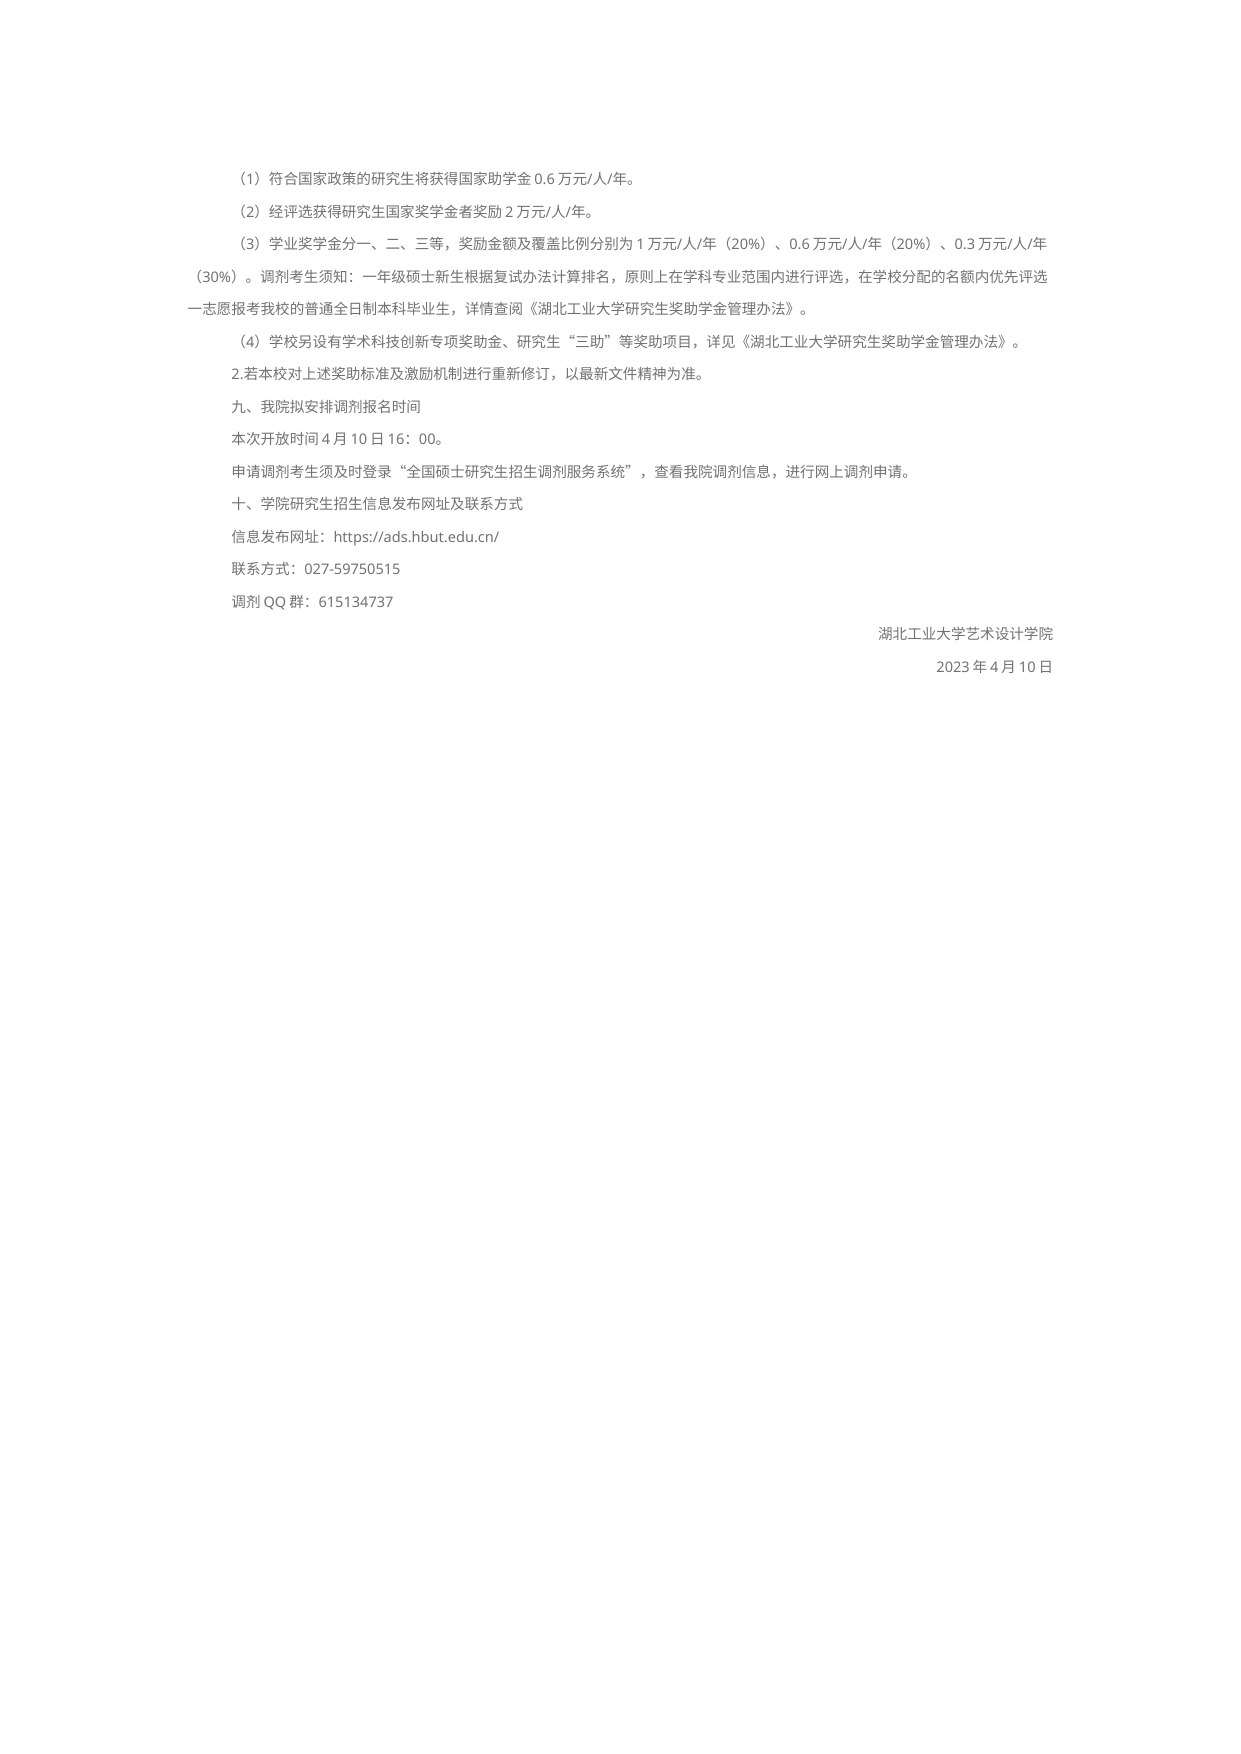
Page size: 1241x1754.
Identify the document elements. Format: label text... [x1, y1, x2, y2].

text 2023年4月10日 [187, 649, 1053, 682]
text 2.若本校对上述奖助标准及激励机制进行重新修订，以最新文件精神为准。 [187, 357, 1053, 389]
text 联系方式：027-59750515 [187, 552, 1053, 584]
text （3）学业奖学金分一、二、三等，奖励金额及覆盖比例分别为1万元/人/年（20%）、0.6万元/人/年（20%）、0.3万元/人/年（30%）。调剂考生须知：一年级硕士新生根据复试办法计算排名，原则上在学科专业范围内进行评选，在学校分配的名额内优先评选一志愿报考我校的普通全日制本科毕业生，详情查阅《湖北工业大学研究生奖助学金管理办法》。 [187, 227, 1053, 324]
text 湖北工业大学艺术设计学院 [187, 617, 1053, 649]
text 本次开放时间4月10日16：00。 [187, 422, 1053, 454]
text （4）学校另设有学术科技创新专项奖助金、研究生“三助”等奖助项目，详见《湖北工业大学研究生奖助学金管理办法》。 [187, 324, 1053, 357]
text 九、我院拟安排调剂报名时间 [187, 389, 1053, 422]
text 调剂QQ群：615134737 [187, 584, 1053, 617]
text （2）经评选获得研究生国家奖学金者奖励2万元/人/年。 [187, 194, 1053, 227]
text 申请调剂考生须及时登录“全国硕士研究生招生调剂服务系统”，查看我院调剂信息，进行网上调剂申请。 [187, 454, 1053, 487]
text （1）符合国家政策的研究生将获得国家助学金0.6万元/人/年。 [187, 162, 1053, 194]
text 十、学院研究生招生信息发布网址及联系方式 [187, 487, 1053, 519]
text 信息发布网址：https://ads.hbut.edu.cn/ [187, 519, 1053, 552]
